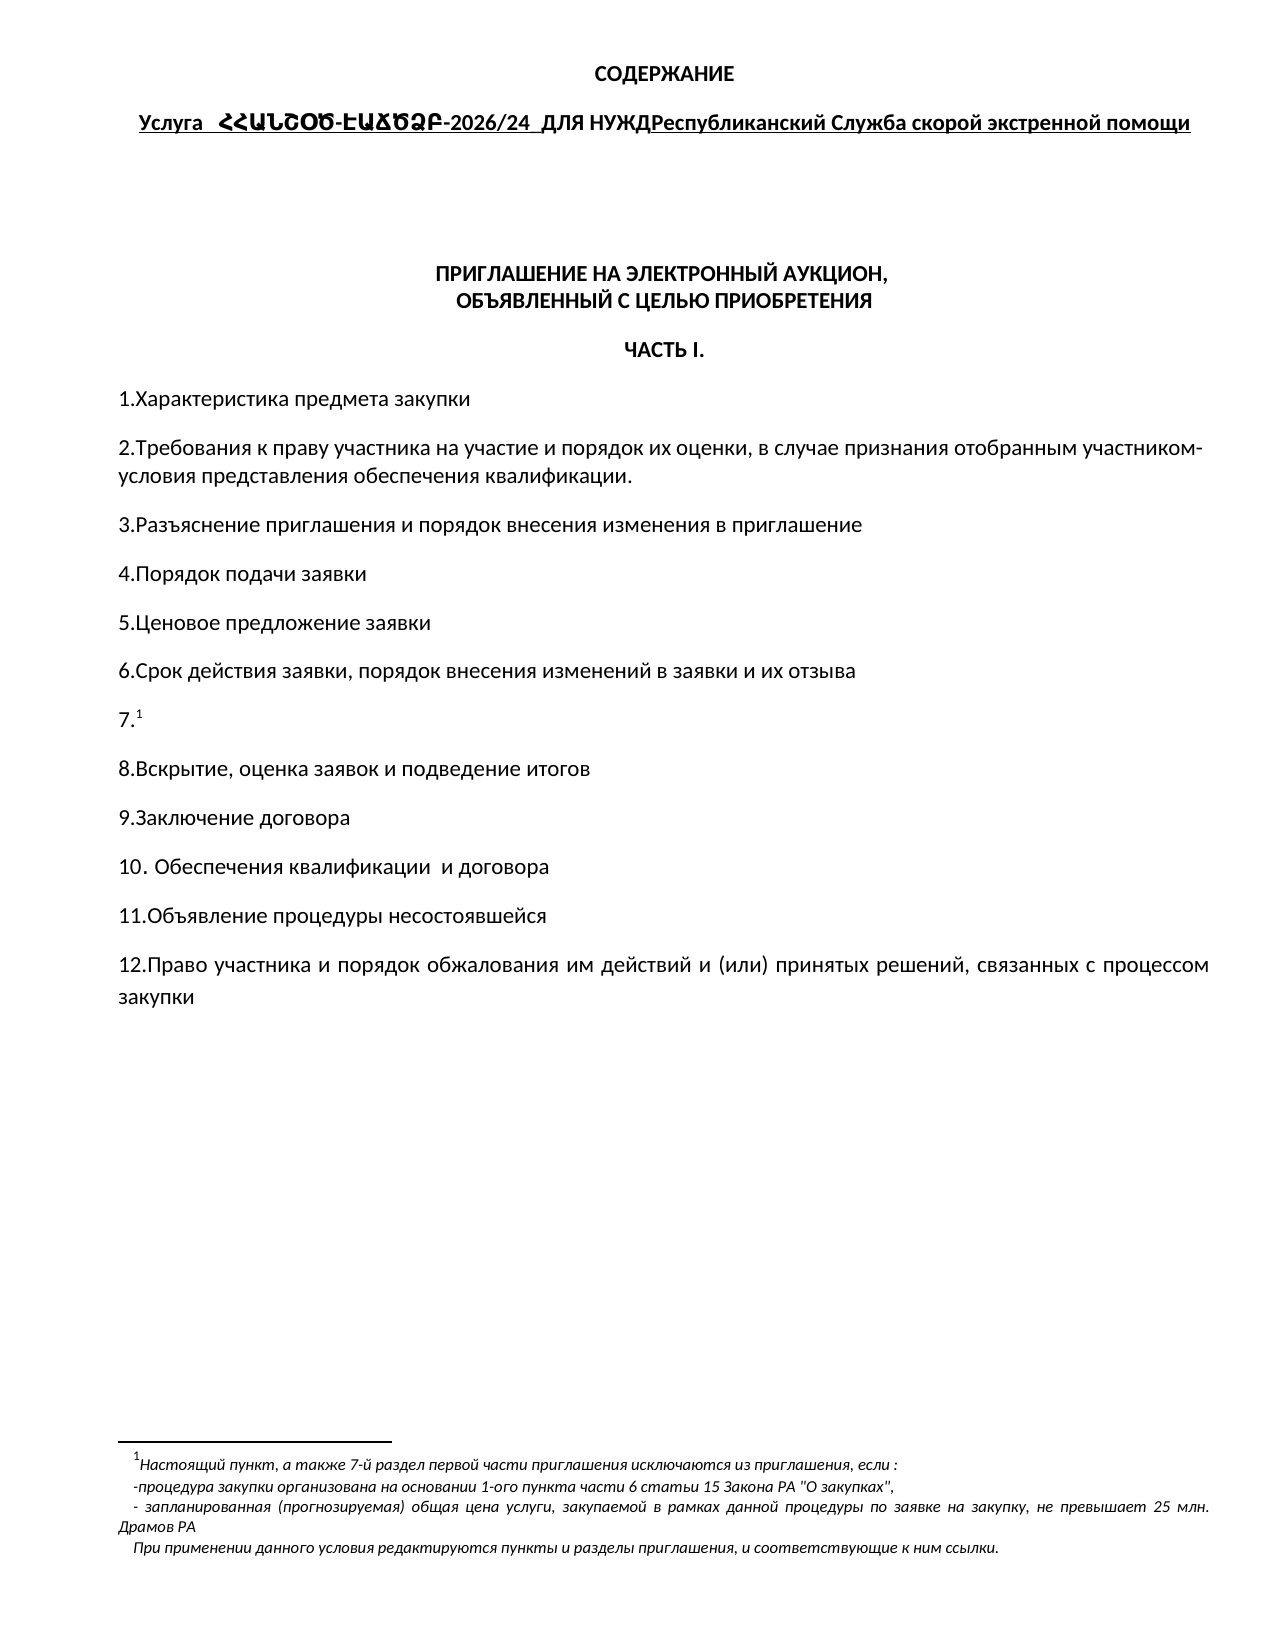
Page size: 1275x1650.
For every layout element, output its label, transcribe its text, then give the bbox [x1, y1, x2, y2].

text ПРИГЛАШЕНИЕ НА ЭЛЕКТРОННЫЙ АУКЦИОН, ОБЪЯВЛЕННЫЙ С ЦЕЛЬЮ ПРИОБРЕТЕНИЯ [118, 259, 1211, 315]
text 2.Требования к праву участника на участие и порядок их оценки, в случае признания отобранным участником-условия представления обеспечения квалификации. [118, 433, 1211, 489]
text 11.Объявление процедуры несостоявшейся [118, 901, 1211, 929]
text 4.Порядок подачи заявки [118, 559, 1211, 587]
text 6.Срок действия заявки, порядок внесения изменений в заявки и их отзыва [118, 657, 1211, 685]
text 10․ Обеспечения квалификации и договора [118, 852, 1211, 880]
text 9.Заключение договора [118, 803, 1211, 831]
text Услуга ՀՀԱՆՇՕԾ-ԷԱՃԾՁԲ-2026/24_ДЛЯ НУЖДРеспубликанский Служба скорой экстренной помощи [118, 108, 1211, 136]
text 3.Разъяснение приглашения и порядок внесения изменения в приглашение [118, 510, 1211, 538]
text ЧАСТЬ I. [118, 336, 1211, 363]
text 5.Ценовое предложение заявки [118, 608, 1211, 636]
text СОДЕРЖАНИЕ [118, 59, 1211, 87]
text 1.Характеристика предмета закупки [118, 384, 1211, 412]
text 12.Право участника и порядок обжалования им действий и (или) принятых решений, связанных с процессом закупки [118, 950, 1211, 1010]
text 7. [118, 706, 1211, 733]
text 8.Вскрытие, оценка заявок и подведение итогов [118, 754, 1211, 782]
